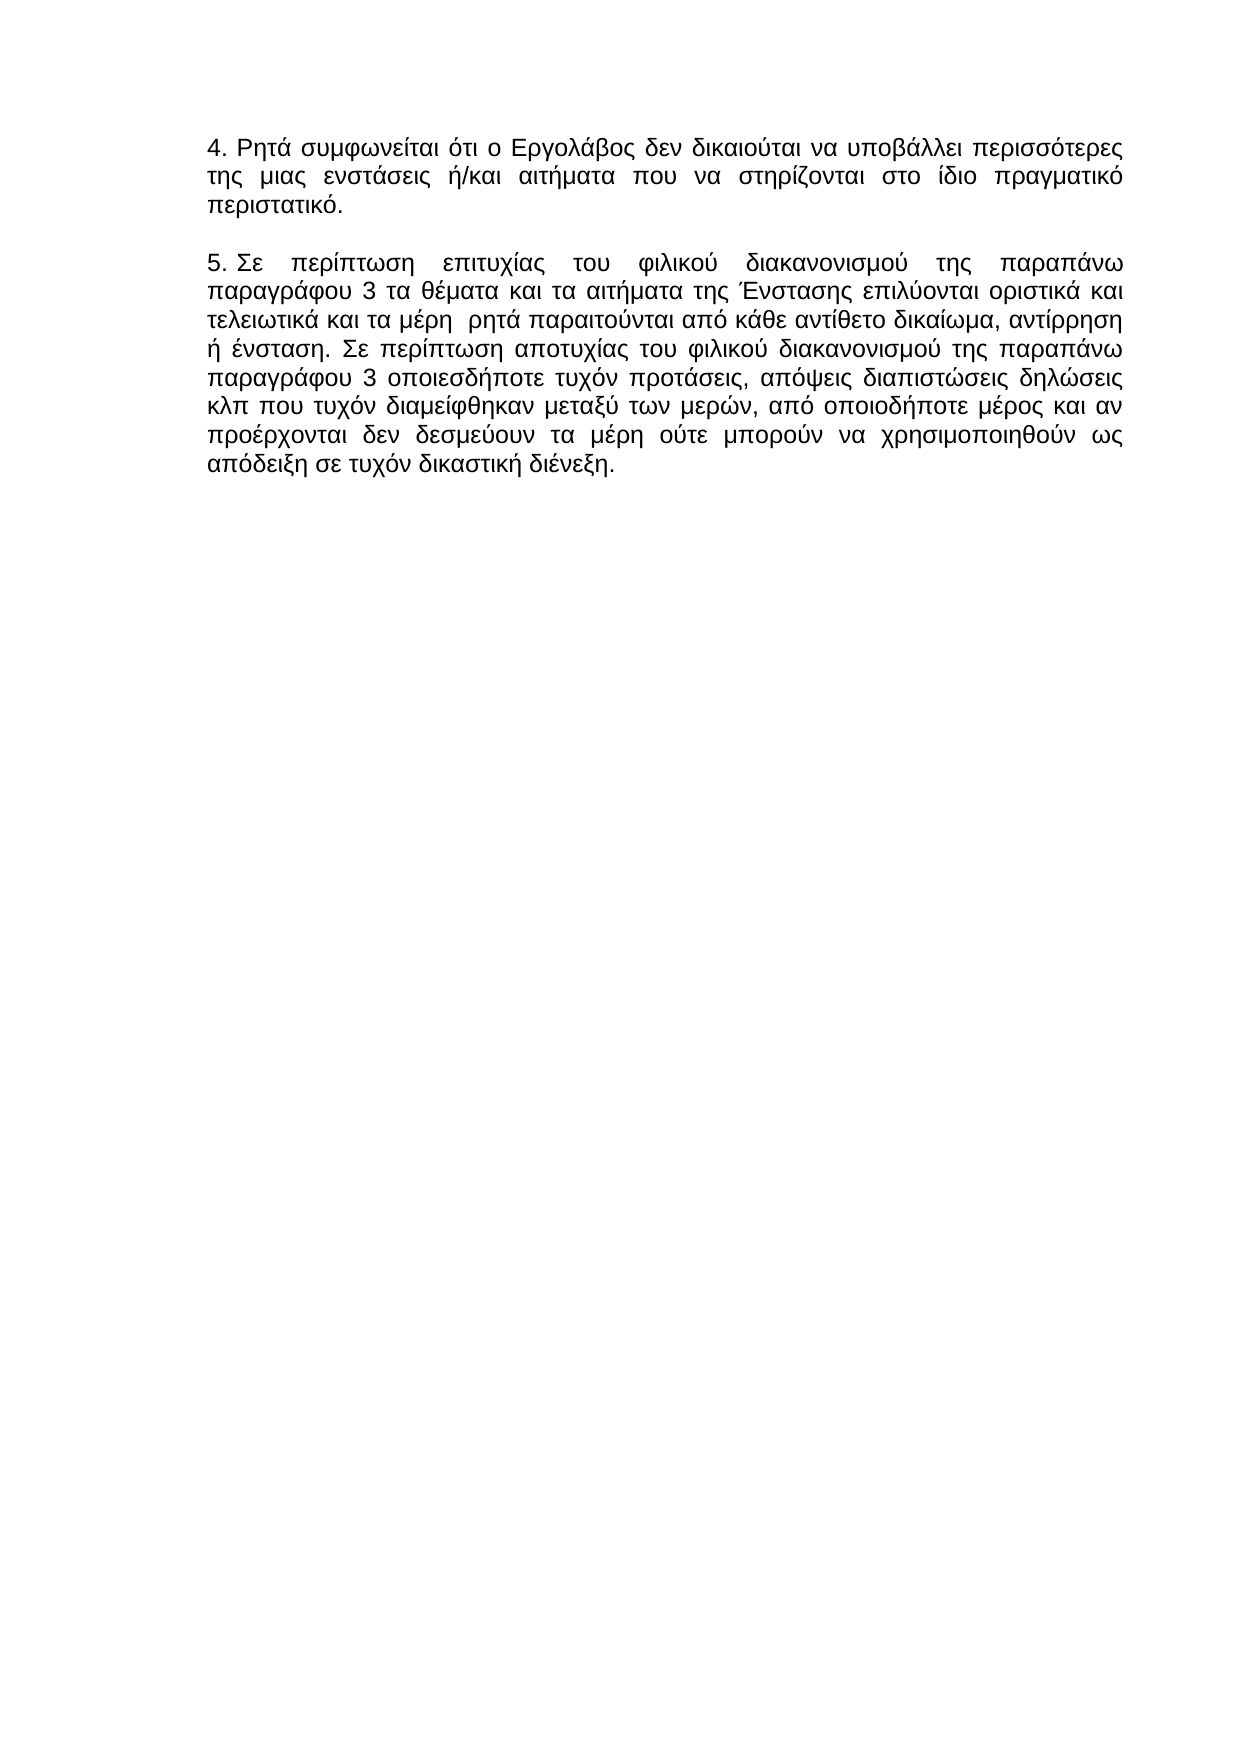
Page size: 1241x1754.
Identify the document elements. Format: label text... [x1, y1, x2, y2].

text 4. Ρητά συμφωνείται ότι ο Εργολάβος δεν δικαιούται να υποβάλλει περισσότερες της μιας ενστάσεις ή/και αιτήματα που να στηρίζονται στο ίδιο πραγματικό περιστατικό. [207, 132, 1124, 219]
text 5. Σε περίπτωση επιτυχίας του φιλικού διακανονισμού της παραπάνω παραγράφου 3 τα θέματα και τα αιτήματα της Ένστασης επιλύονται οριστικά και τελειωτικά και τα μέρη ρητά παραιτούνται από κάθε αντίθετο δικαίωμα, αντίρρηση ή ένσταση. Σε περίπτωση αποτυχίας του φιλικού διακανονισμού της παραπάνω παραγράφου 3 οποιεσδήποτε τυχόν προτάσεις, απόψεις διαπιστώσεις δηλώσεις κλπ που τυχόν διαμείφθηκαν μεταξύ των μερών, από οποιοδήποτε μέρος και αν προέρχονται δεν δεσμεύουν τα μέρη ούτε μπορούν να χρησιμοποιηθούν ως απόδειξη σε τυχόν δικαστική διένεξη. [207, 247, 1124, 477]
